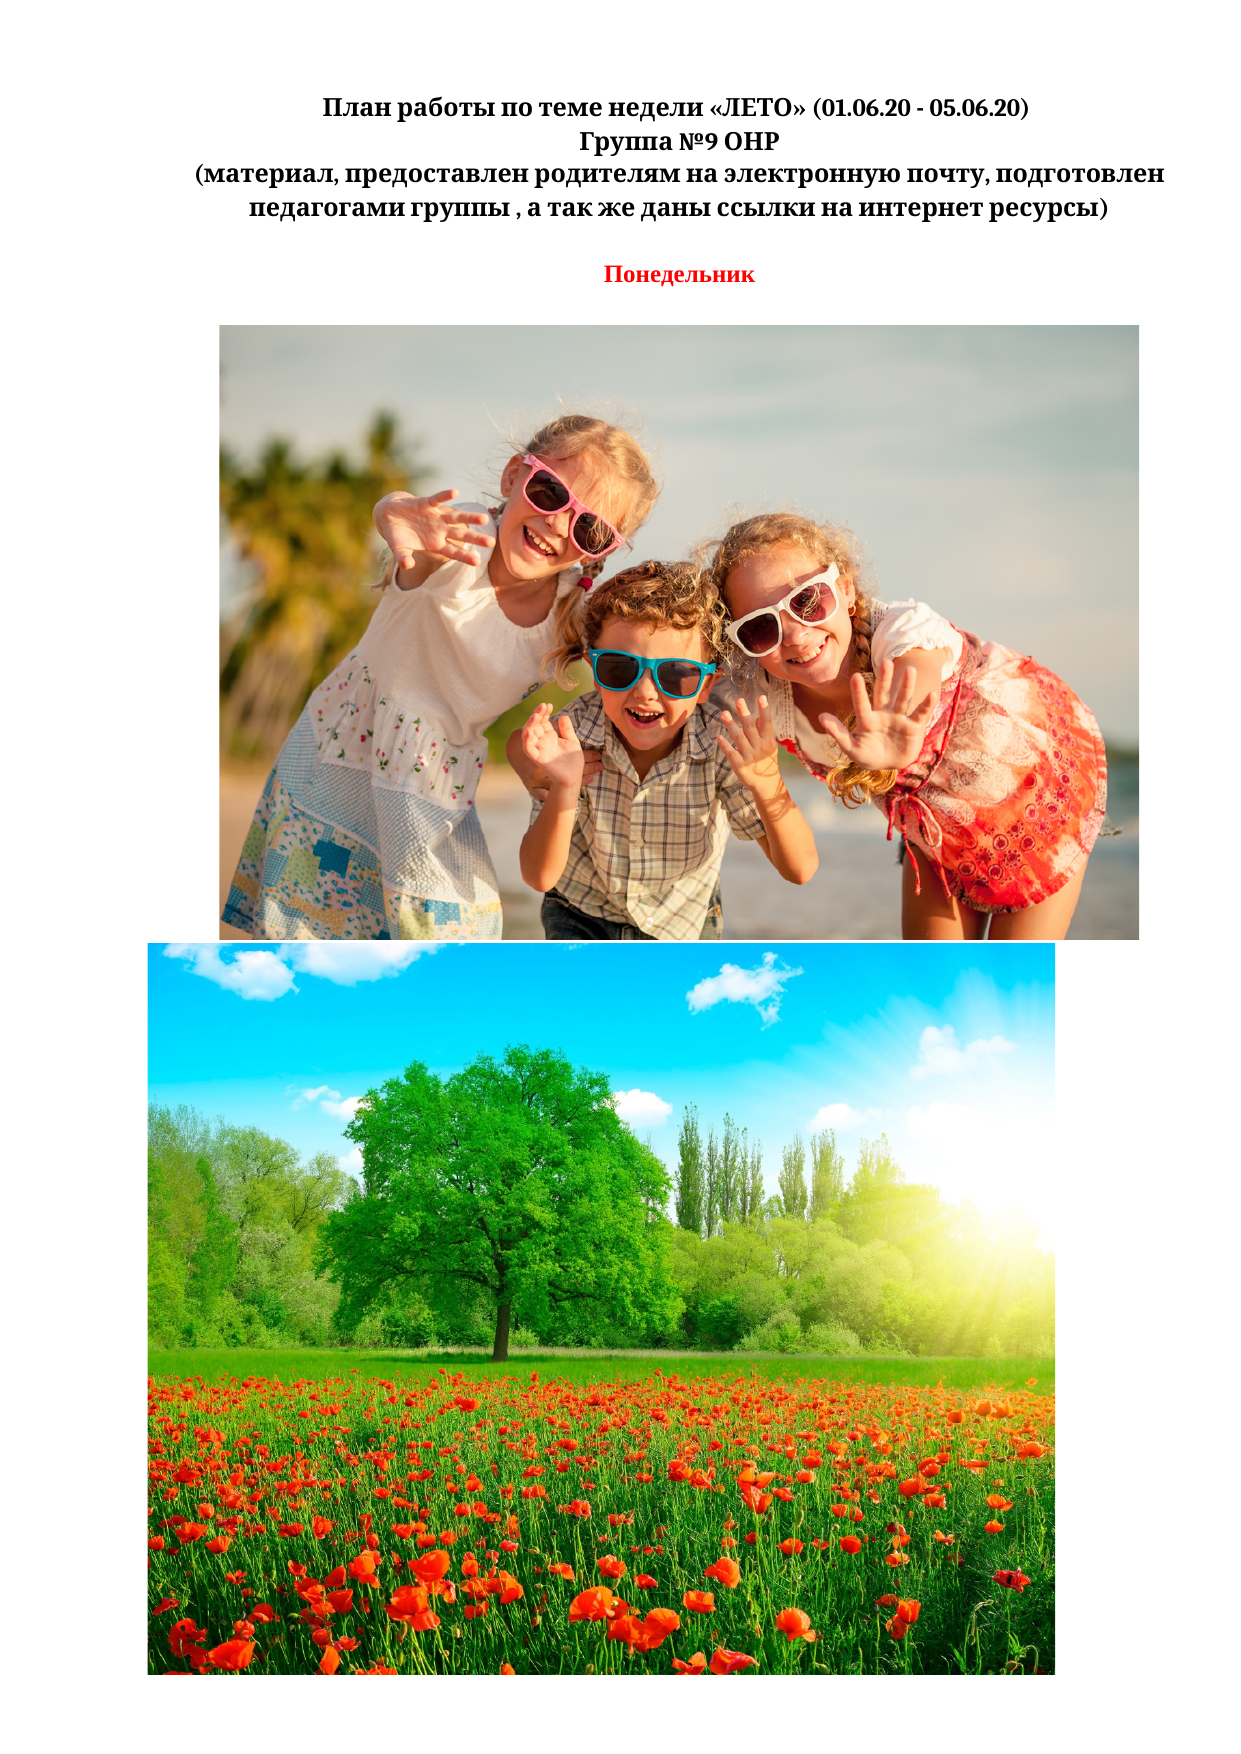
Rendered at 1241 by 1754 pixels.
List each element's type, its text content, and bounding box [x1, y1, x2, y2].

picture [569, 943, 576, 949]
picture [147, 943, 1056, 1675]
subtitle План работы по теме недели «ЛЕТО» (01.06.20 - 05.06.20) Группа №9 ОНР (материал, предоставлен родителям на электронную почту, подготовлен педагогами группы , а так же даны ссылки на интернет ресурсы) [148, 94, 1211, 222]
text Понедельник [148, 259, 1211, 288]
picture [219, 325, 1140, 940]
